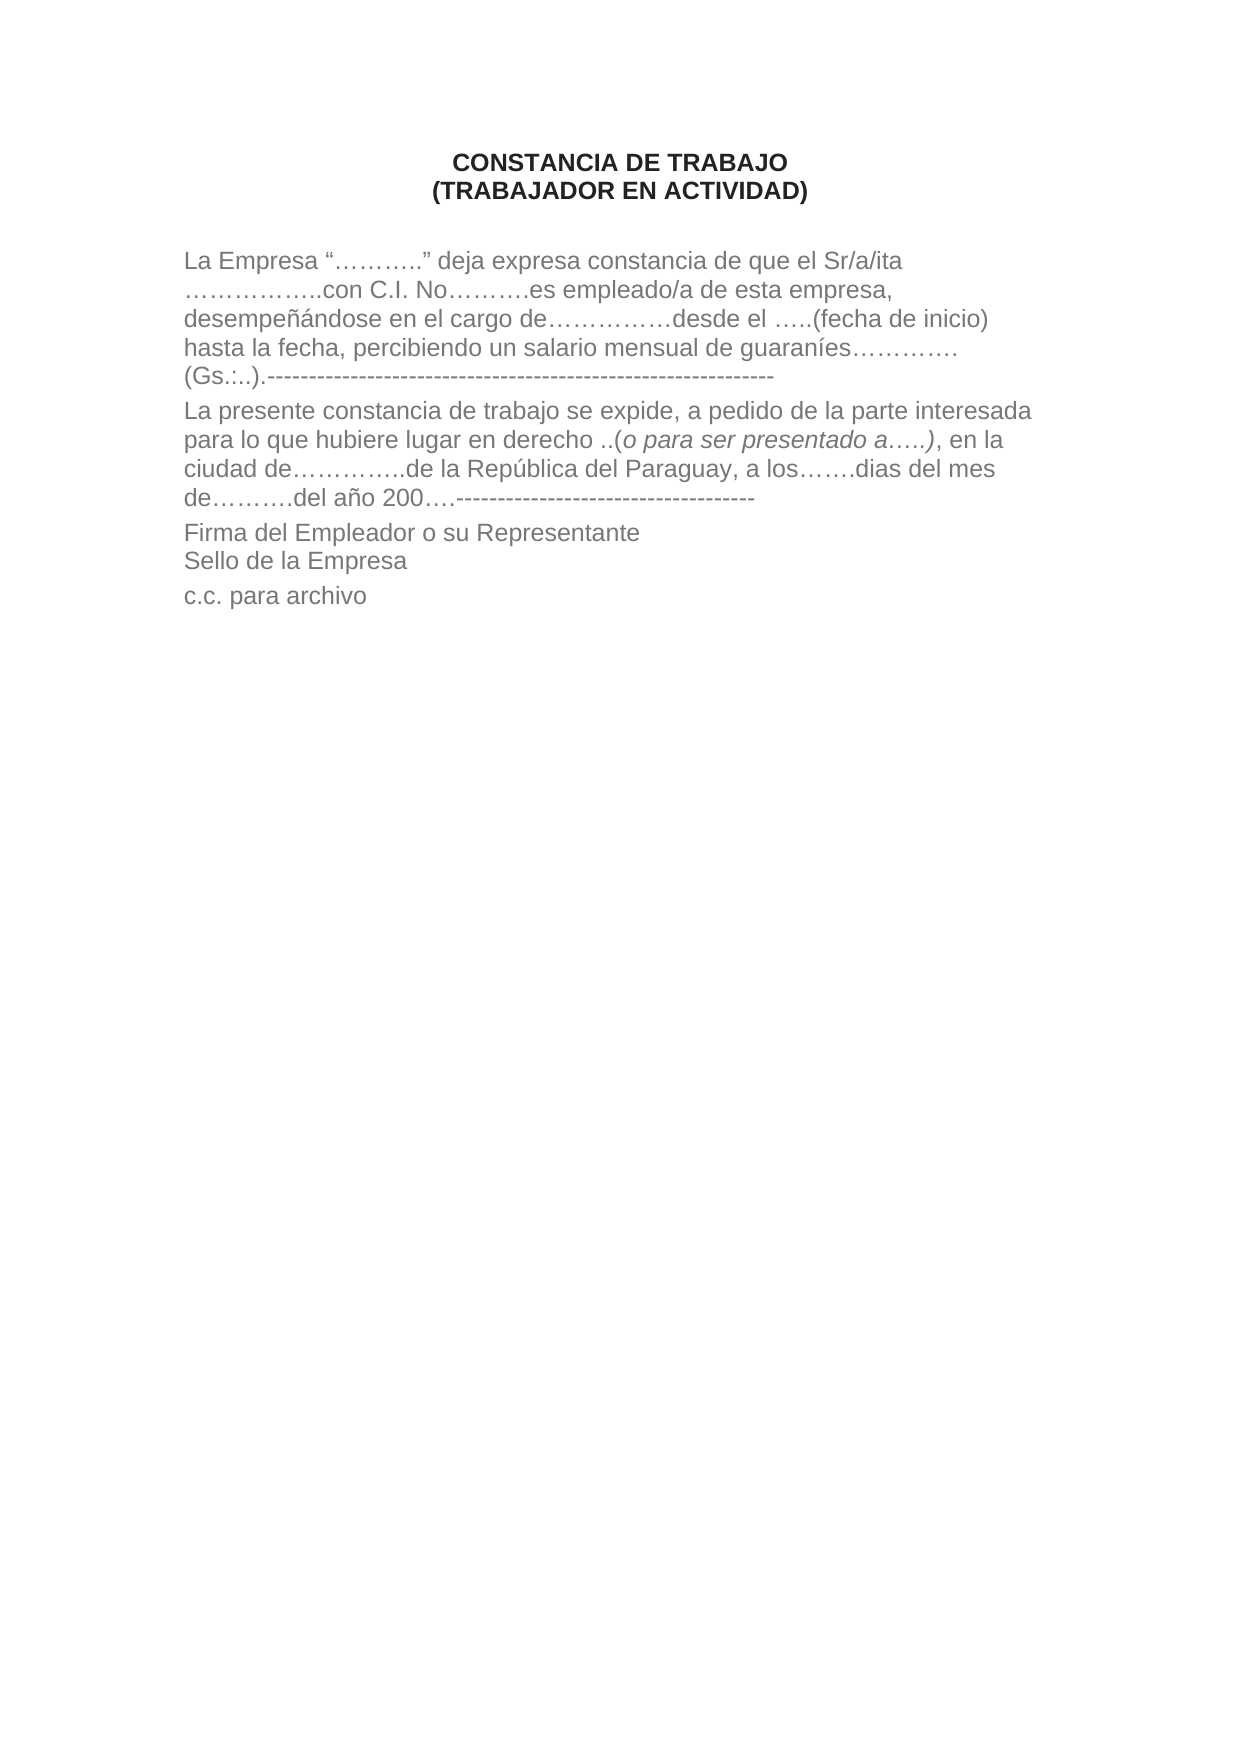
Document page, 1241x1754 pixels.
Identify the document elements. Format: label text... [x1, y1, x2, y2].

table_cell La Empresa “………..” deja expresa constancia de que el Sr/a/ita ……………..con C.I. No……….es empleado/a de esta empresa, desempeñándose en el cargo de……………desde el …..(fecha de inicio) hasta la fecha, percibiendo un salario mensual de guaraníes………….(Gs.:..).------------------------------------------------------------- La presente constancia de trabajo se expide, a pedido de la parte interesada para lo que hubiere lugar en derecho ..(o para ser presentado a…..), en la ciudad de…………..de la República del Paraguay, a los…….dias del mes de……….del año 200….------------------------------------ Firma del Empleador o su Representante Sello de la Empresa c.c. para archivo [177, 246, 1063, 616]
table_header CONSTANCIA DE TRABAJO (TRABAJADOR EN ACTIVIDAD) [177, 148, 1063, 246]
